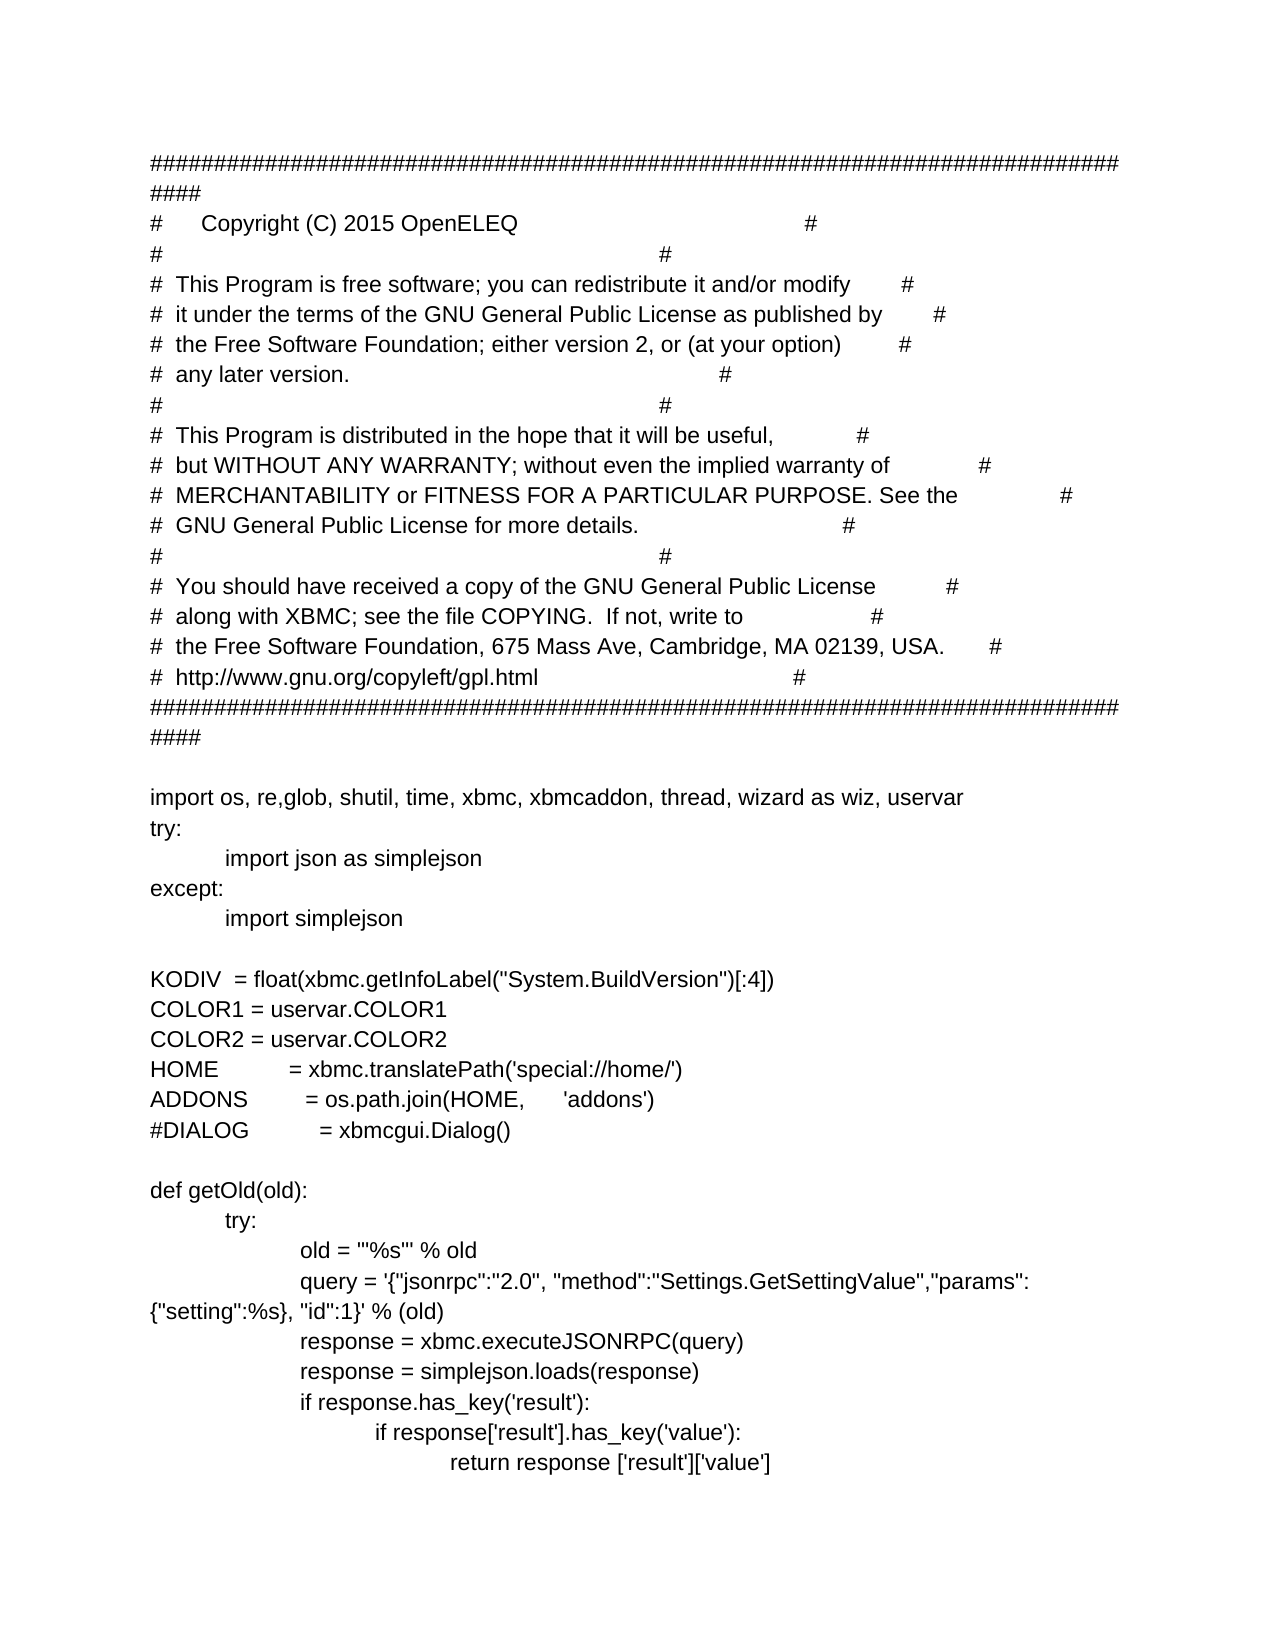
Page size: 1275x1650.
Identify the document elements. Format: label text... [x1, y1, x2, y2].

text COLOR1 = uservar.COLOR1 [150, 996, 1125, 1022]
text query = '{"jsonrpc":"2.0", "method":"Settings.GetSettingValue","params":{"setting":%s}, "id":1}' % (old) [150, 1268, 1125, 1324]
text try: [150, 1207, 1125, 1234]
text # # [150, 241, 1125, 267]
text # # [150, 392, 1125, 418]
text HOME = xbmc.translatePath('special://home/') [150, 1056, 1125, 1083]
text old = '"%s"' % old [150, 1237, 1125, 1264]
text ADDONS = os.path.join(HOME, 'addons') [150, 1086, 1125, 1113]
text # GNU General Public License for more details. # [150, 512, 1125, 539]
text except: [150, 875, 1125, 901]
text # the Free Software Foundation; either version 2, or (at your option) # [150, 331, 1125, 358]
text # MERCHANTABILITY or FITNESS FOR A PARTICULAR PURPOSE. See the # [150, 482, 1125, 509]
text import os, re,glob, shutil, time, xbmc, xbmcaddon, thread, wizard as wiz, uservar [150, 784, 1125, 811]
text # This Program is distributed in the hope that it will be useful, # [150, 422, 1125, 448]
text COLOR2 = uservar.COLOR2 [150, 1026, 1125, 1052]
text # along with XBMC; see the file COPYING. If not, write to # [150, 603, 1125, 629]
text response = simplejson.loads(response) [150, 1358, 1125, 1385]
text # the Free Software Foundation, 675 Mass Ave, Cambridge, MA 02139, USA. # [150, 633, 1125, 660]
text if response.has_key('result'): [150, 1388, 1125, 1415]
text def getOld(old): [150, 1177, 1125, 1203]
text import simplejson [150, 905, 1125, 932]
text #DIALOG = xbmcgui.Dialog() [150, 1117, 1125, 1143]
text # but WITHOUT ANY WARRANTY; without even the implied warranty of # [150, 452, 1125, 478]
text ################################################################################ [150, 694, 1125, 750]
text response = xbmc.executeJSONRPC(query) [150, 1328, 1125, 1354]
text # Copyright (C) 2015 OpenELEQ # [150, 210, 1125, 237]
text # This Program is free software; you can redistribute it and/or modify # [150, 271, 1125, 297]
text # any later version. # [150, 361, 1125, 388]
text try: [150, 814, 1125, 841]
text return response ['result']['value'] [150, 1449, 1125, 1475]
text KODIV = float(xbmc.getInfoLabel("System.BuildVersion")[:4]) [150, 966, 1125, 992]
text # it under the terms of the GNU General Public License as published by # [150, 301, 1125, 327]
text # You should have received a copy of the GNU General Public License # [150, 573, 1125, 599]
text # # [150, 543, 1125, 569]
text ################################################################################ [150, 150, 1125, 207]
text if response['result'].has_key('value'): [150, 1419, 1125, 1445]
text # http://www.gnu.org/copyleft/gpl.html # [150, 663, 1125, 690]
text import json as simplejson [150, 845, 1125, 871]
